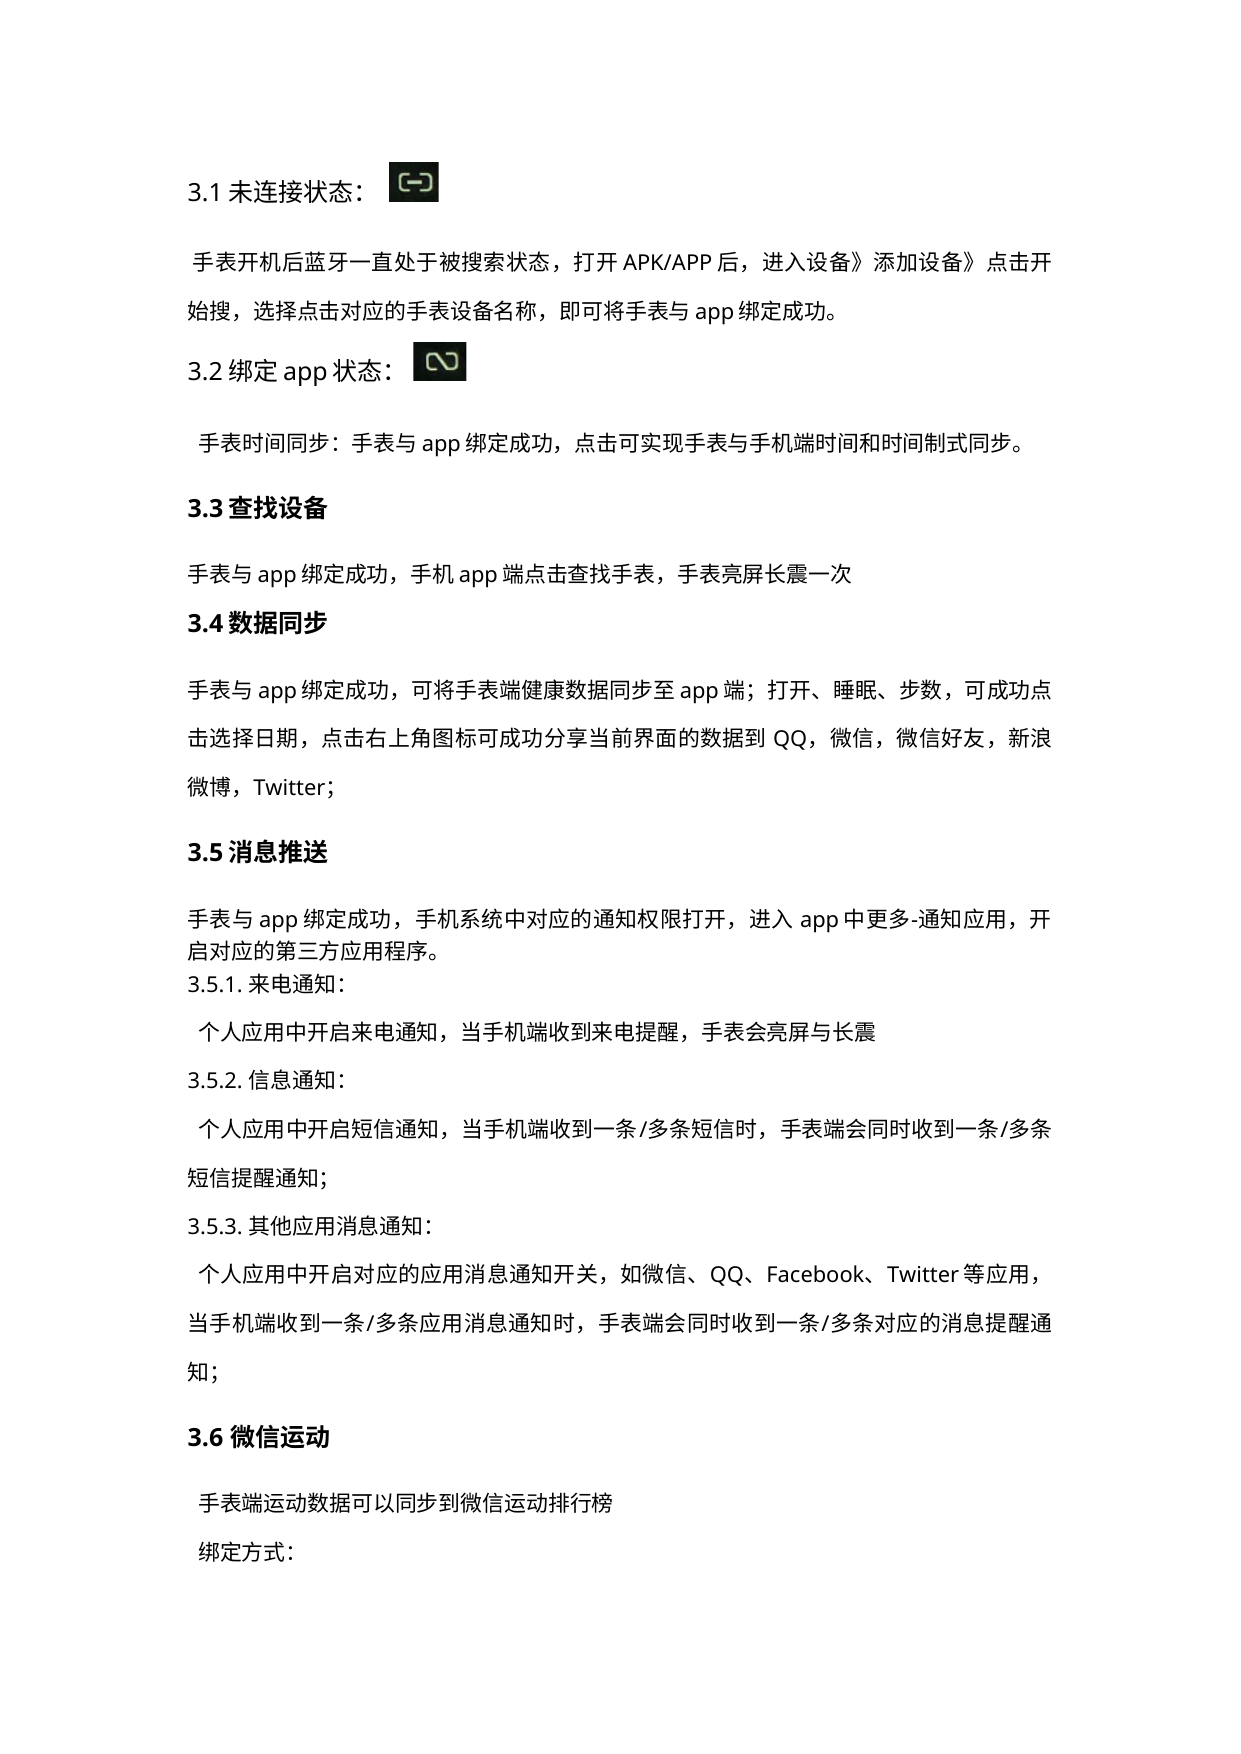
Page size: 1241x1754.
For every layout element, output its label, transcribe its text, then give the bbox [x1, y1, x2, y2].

text 手表时间同步：手表与app绑定成功，点击可实现手表与手机端时间和时间制式同步。 [187, 425, 1053, 458]
text 个人应用中开启短信通知，当手机端收到一条/多条短信时，手表端会同时收到一条/多条短信提醒通知； [187, 1111, 1053, 1193]
text 手表与app绑定成功，可将手表端健康数据同步至app端；打开、睡眠、步数，可成功点击选择日期，点击右上角图标可成功分享当前界面的数据到QQ，微信，微信好友，新浪微博，Twitter； [187, 672, 1053, 802]
list 3.6 微信运动 [187, 1403, 1053, 1468]
text 个人应用中开启来电通知，当手机端收到来电提醒，手表会亮屏与长震 [187, 1015, 1053, 1047]
list 3.3查找设备 [187, 474, 1053, 539]
picture [413, 342, 467, 381]
text 3.5.3. 其他应用消息通知： [187, 1208, 1053, 1241]
text 手表开机后蓝牙一直处于被搜索状态，打开APK/APP后，进入设备》添加设备》点击开始搜，选择点击对应的手表设备名称，即可将手表与app绑定成功。 [187, 245, 1053, 326]
picture [389, 162, 439, 202]
list 3.5消息推送 [187, 818, 1053, 883]
text 手表与app绑定成功，手机系统中对应的通知权限打开，进入app中更多-通知应用，开启对应的第三方应用程序。 [187, 901, 1053, 966]
text 绑定方式： [187, 1534, 1053, 1567]
text 3.1未连接状态： [187, 162, 1053, 227]
text 3.5.2. 信息通知： [187, 1063, 1053, 1096]
text 手表与app绑定成功，手机app端点击查找手表，手表亮屏长震一次 [187, 557, 1053, 589]
text 3.2绑定app状态： [187, 342, 1053, 407]
text 3.5.1. 来电通知： [187, 966, 1053, 999]
text 手表端运动数据可以同步到微信运动排行榜 [187, 1486, 1053, 1518]
list 3.4数据同步 [187, 589, 1053, 654]
text 个人应用中开启对应的应用消息通知开关，如微信、QQ、Facebook、Twitter等应用，当手机端收到一条/多条应用消息通知时，手表端会同时收到一条/多条对应的消息提醒通知； [187, 1257, 1053, 1387]
